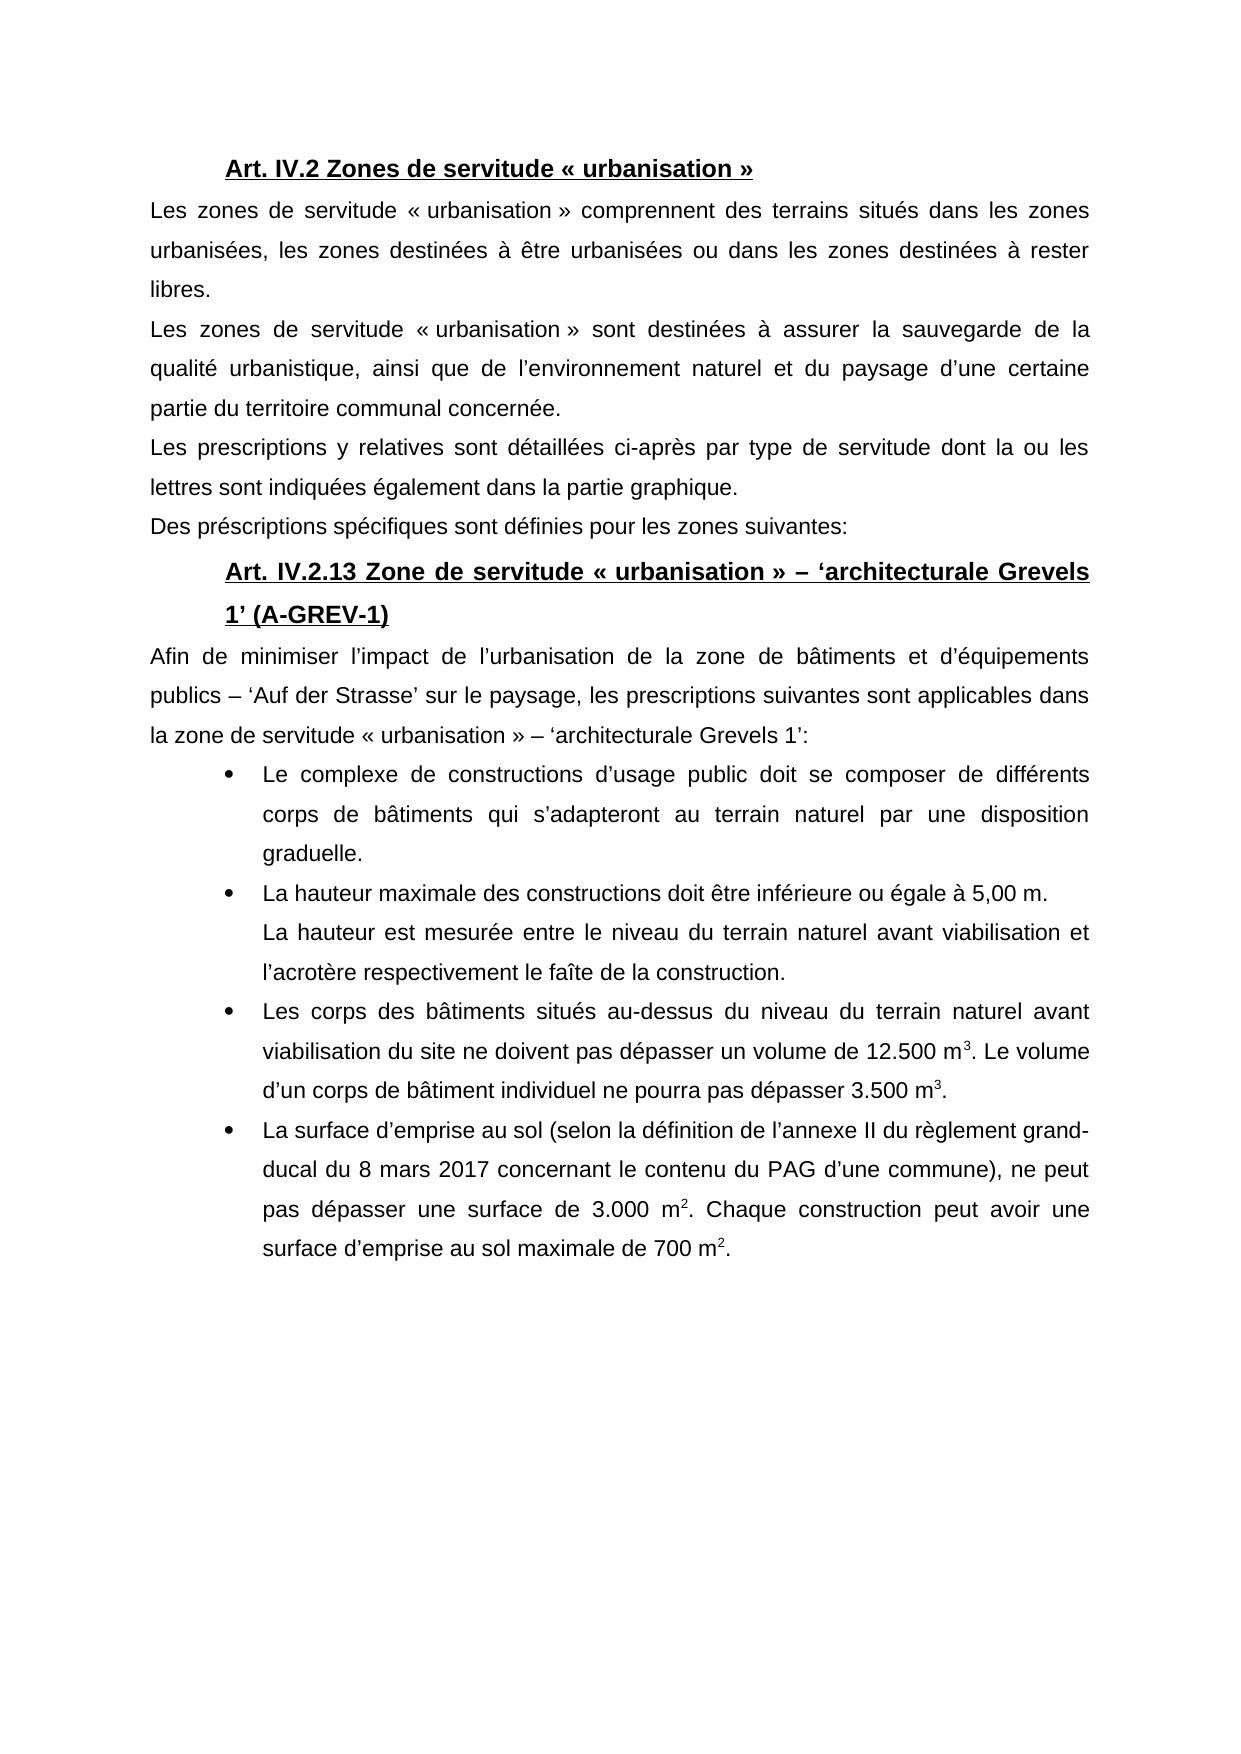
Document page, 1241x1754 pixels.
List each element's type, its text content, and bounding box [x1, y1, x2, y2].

list La surface d’emprise au sol (selon la définition de l’annexe II du règlement grand-ducal du 8 mars 2017 concernant le contenu du PAG d’une commune), ne peut pas dépasser une surface de 3.000 m2. Chaque construction peut avoir une surface d’emprise au sol maximale de 700 m2. [225, 1117, 1090, 1262]
list Les corps des bâtiments situés au-dessus du niveau du terrain naturel avant viabilisation du site ne doivent pas dépasser un volume de 12.500 m3. Le volume d’un corps de bâtiment individuel ne pourra pas dépasser 3.500 m3. [225, 998, 1090, 1104]
subtitle Art. IV.2.13 Zone de servitude « urbanisation » – ‘architecturale Grevels 1’ (A-GREV-1) [225, 583, 1090, 629]
subtitle Art. IV.2 Zones de servitude « urbanisation » [225, 154, 1090, 183]
list Le complexe de constructions d’usage public doit se composer de différents corps de bâtiments qui s’adapteront au terrain naturel par une disposition graduelle. [225, 761, 1090, 867]
subtitle Art. IV.2.13 Zone de servitude « urbanisation » – ‘architecturale Grevels 1’ (A-GREV-1) [225, 557, 1090, 582]
text La hauteur est mesurée entre le niveau du terrain naturel avant viabilisation et l’acrotère respectivement le faîte de la construction. [262, 919, 1090, 985]
text Les zones de servitude « urbanisation » comprennent des terrains situés dans les zones urbanisées, les zones destinées à être urbanisées ou dans les zones destinées à rester libres. [150, 197, 1090, 303]
text Les prescriptions y relatives sont détaillées ci-après par type de servitude dont la ou les lettres sont indiquées également dans la partie graphique. [150, 434, 1090, 500]
text Les zones de servitude « urbanisation » sont destinées à assurer la sauvegarde de la qualité urbanistique, ainsi que de l’environnement naturel et du paysage d’une certaine partie du territoire communal concernée. [150, 316, 1090, 421]
text Afin de minimiser l’impact de l’urbanisation de la zone de bâtiments et d’équipements publics – ‘Auf der Strasse’ sur le paysage, les prescriptions suivantes sont applicables dans la zone de servitude « urbanisation » – ‘architecturale Grevels 1’: [150, 643, 1090, 748]
list La hauteur maximale des constructions doit être inférieure ou égale à 5,00 m. [225, 880, 1090, 906]
text Des préscriptions spécifiques sont définies pour les zones suivantes: [150, 513, 1090, 539]
